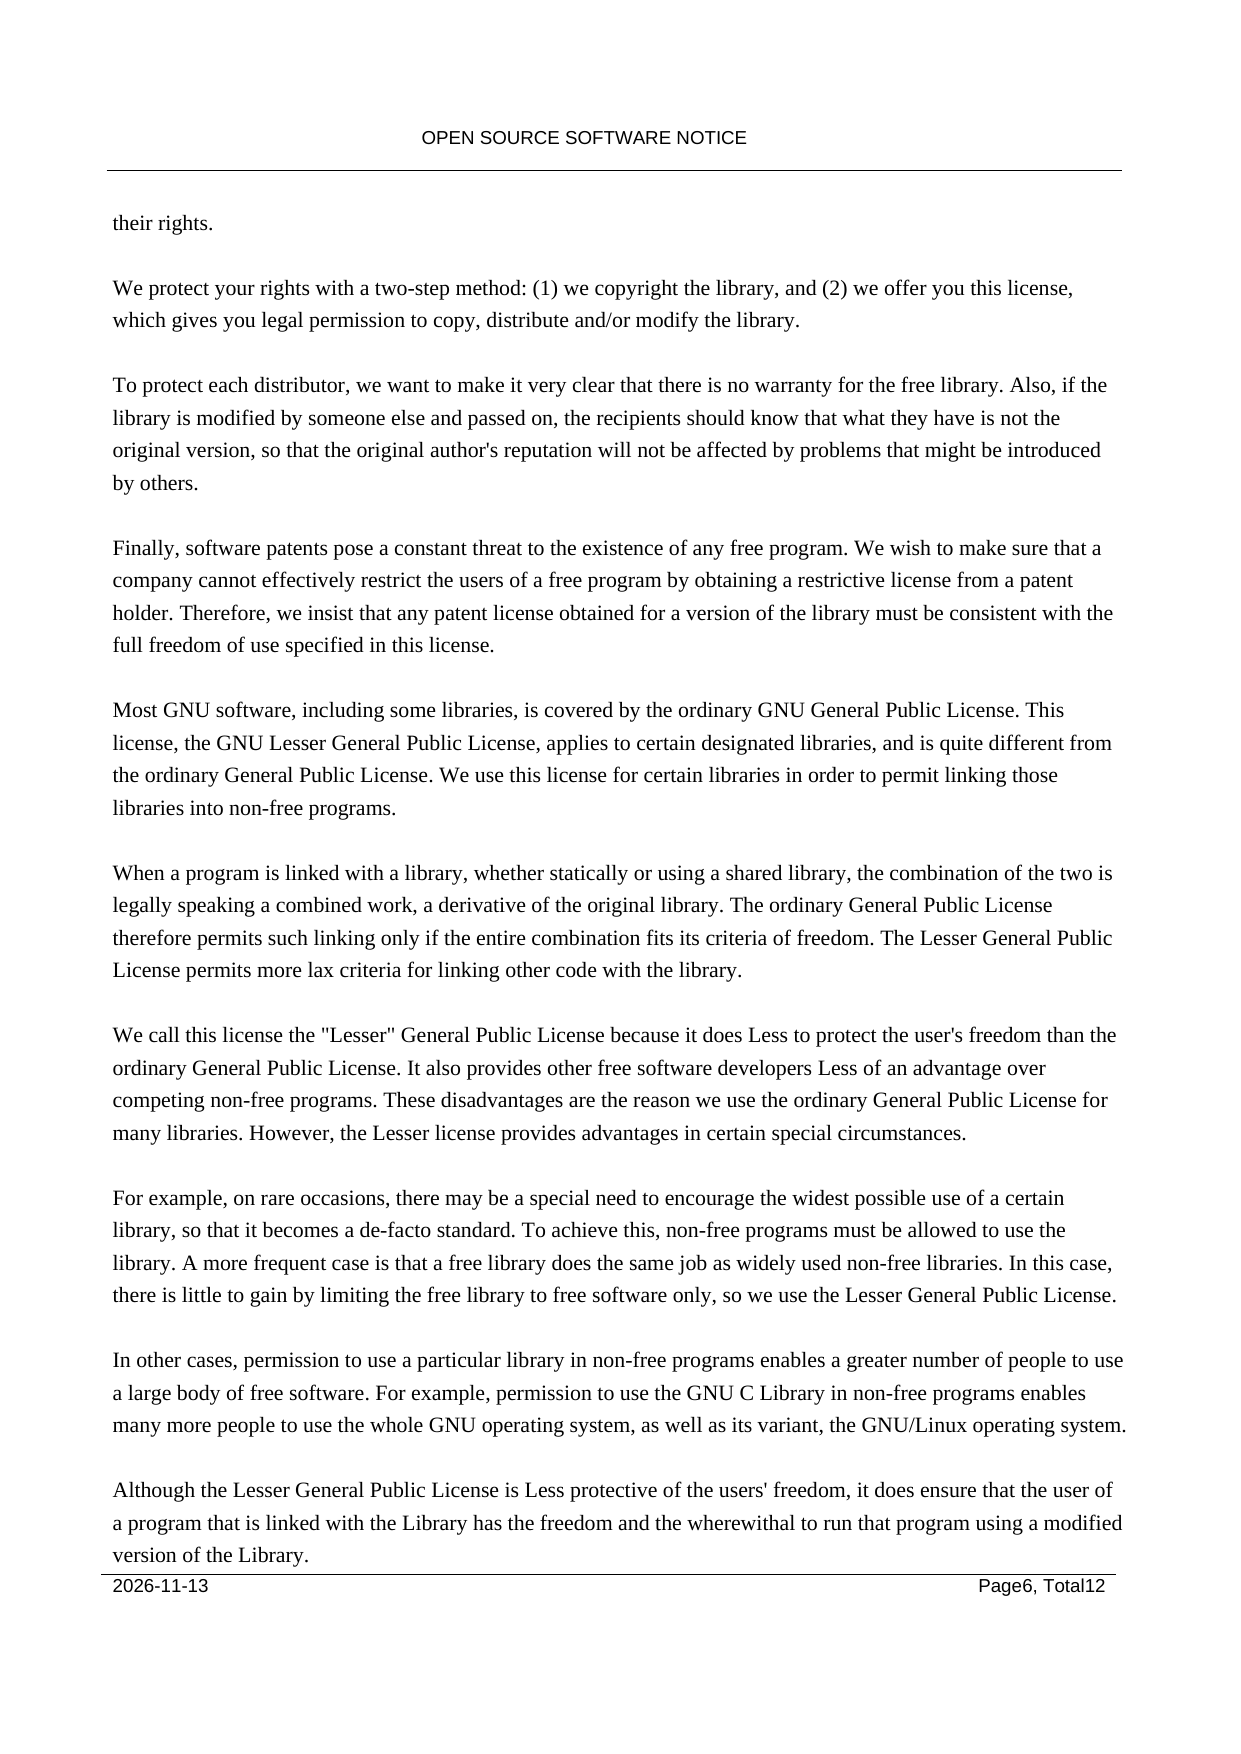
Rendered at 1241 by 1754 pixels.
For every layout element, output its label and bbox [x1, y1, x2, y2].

text [112, 206, 1128, 1571]
